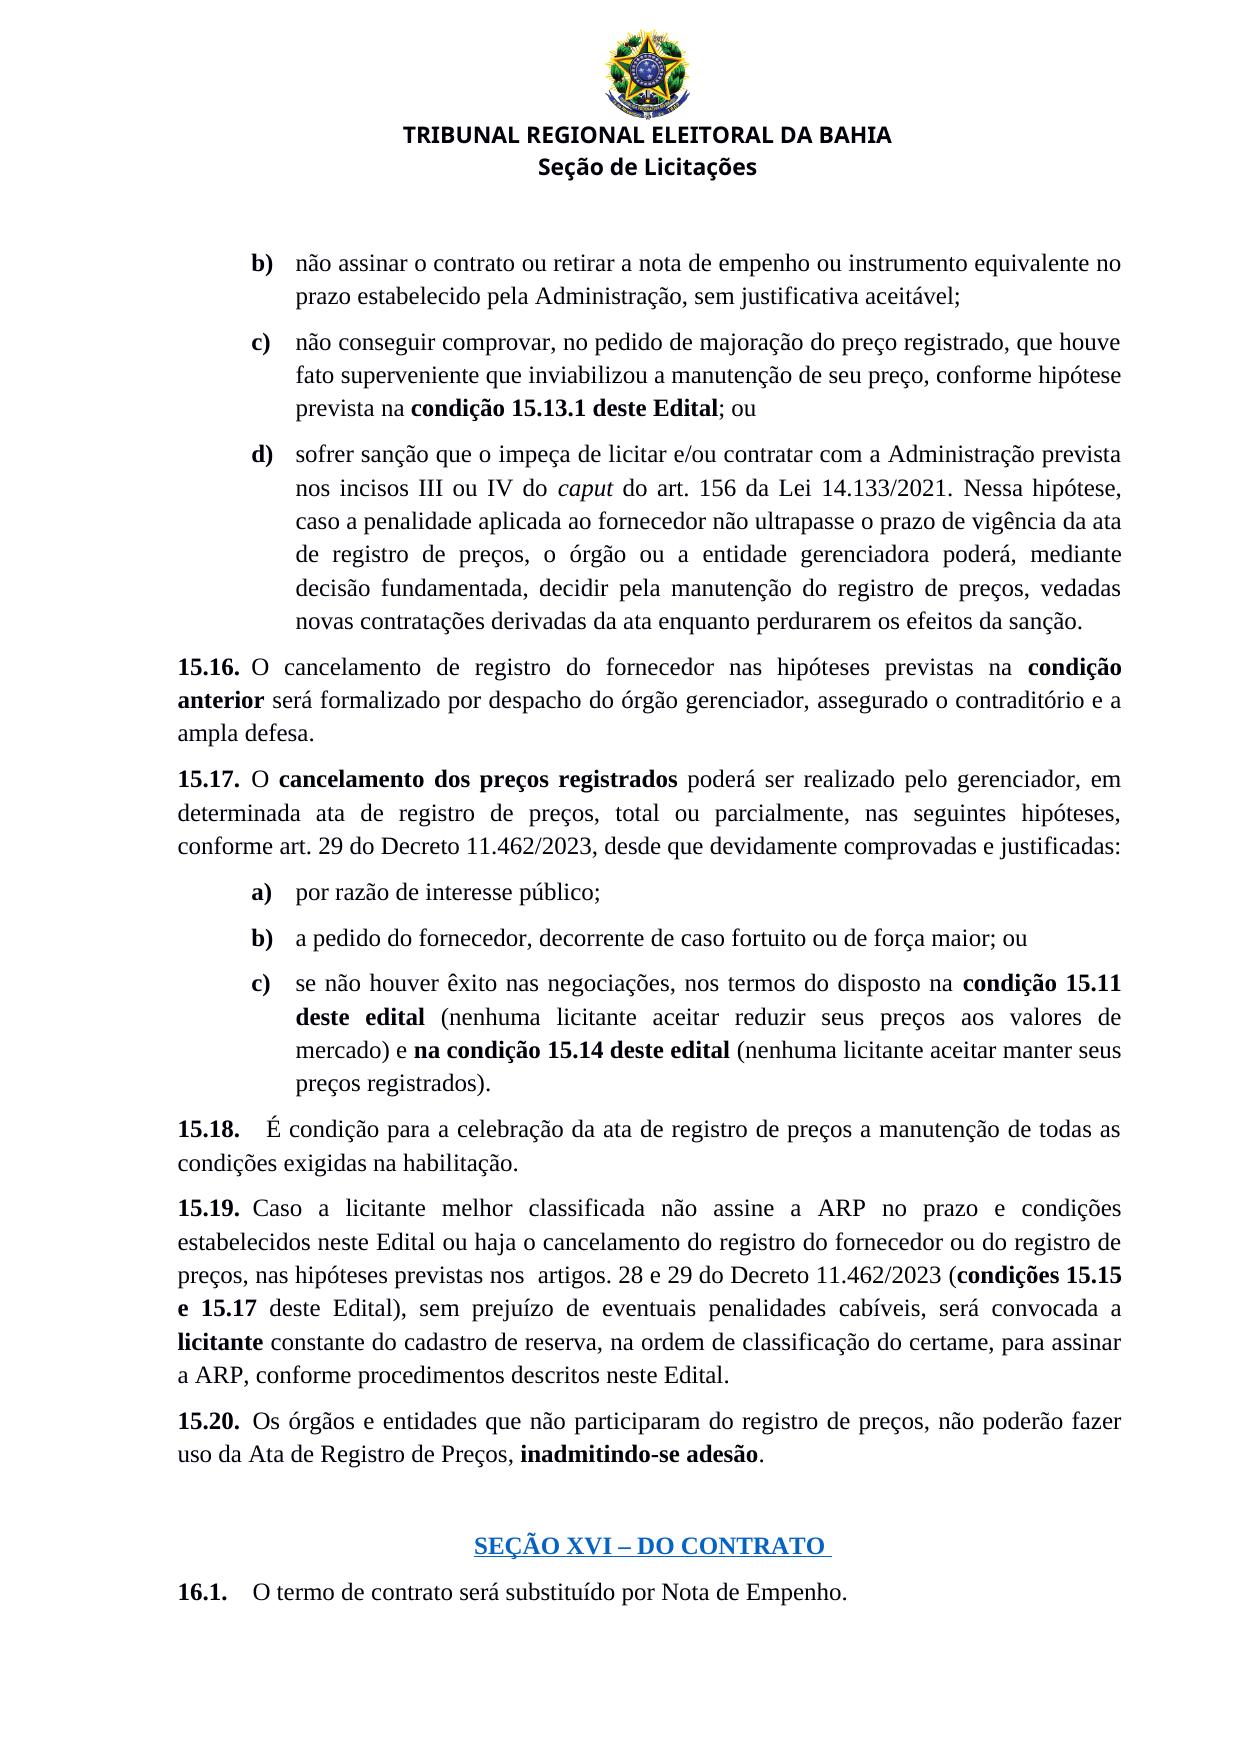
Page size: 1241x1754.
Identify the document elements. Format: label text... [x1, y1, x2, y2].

text d) sofrer sanção que o impeça de licitar e/ou contratar com a Administração prevista nos incisos III ou IV do caput do art. 156 da Lei 14.133/2021. Nessa hipótese, caso a penalidade aplicada ao fornecedor não ultrapasse o prazo de vigência da ata de registro de preços, o órgão ou a entidade gerenciadora poderá, mediante decisão fundamentada, decidir pela manutenção do registro de preços, vedadas novas contratações derivadas da ata enquanto perdurarem os efeitos da sanção. [251, 436, 1122, 636]
text b) não assinar o contrato ou retirar a nota de empenho ou instrumento equivalente no prazo estabelecido pela Administração, sem justificativa aceitável; [251, 244, 1122, 311]
text 15.20. Os órgãos e entidades que não participaram do registro de preços, não poderão fazer uso da Ata de Registro de Preços, inadmitindo-se adesão. [177, 1403, 1122, 1469]
text 15.16. O cancelamento de registro do fornecedor nas hipóteses previstas na condição anterior será formalizado por despacho do órgão gerenciador, assegurado o contraditório e a ampla defesa. [177, 648, 1122, 748]
text 15.18. É condição para a celebração da ata de registro de preços a manutenção de todas as condições exigidas na habilitação. [177, 1111, 1122, 1178]
text b) a pedido do fornecedor, decorrente de caso fortuito ou de força maior; ou [251, 919, 1122, 953]
text a) por razão de interesse público; [251, 873, 1122, 907]
text 15.17. O cancelamento dos preços registrados poderá ser realizado pelo gerenciador, em determinada ata de registro de preços, total ou parcialmente, nas seguintes hipóteses, conforme art. 29 do Decreto 11.462/2023, desde que devidamente comprovadas e justificadas: [177, 761, 1122, 861]
text c) não conseguir comprovar, no pedido de majoração do preço registrado, que houve fato superveniente que inviabilizou a manutenção de seu preço, conforme hipótese prevista na condição 15.13.1 deste Edital; ou [251, 323, 1122, 423]
text SEÇÃO XVI – DO CONTRATO [177, 1528, 1122, 1561]
text 15.19. Caso a licitante melhor classificada não assine a ARP no prazo e condições estabelecidos neste Edital ou haja o cancelamento do registro do fornecedor ou do registro de preços, nas hipóteses previstas nos artigos. 28 e 29 do Decreto 11.462/2023 (condições 15.15 e 15.17 deste Edital), sem prejuízo de eventuais penalidades cabíveis, será convocada a licitante constante do cadastro de reserva, na ordem de classificação do certame, para assinar a ARP, conforme procedimentos descritos neste Edital. [177, 1190, 1122, 1390]
text c) se não houver êxito nas negociações, nos termos do disposto na condição 15.11 deste edital (nenhuma licitante aceitar reduzir seus preços aos valores de mercado) e na condição 15.14 deste edital (nenhuma licitante aceitar manter seus preços registrados). [251, 965, 1122, 1098]
text 16.1. O termo de contrato será substituído por Nota de Empenho. [177, 1573, 1122, 1607]
